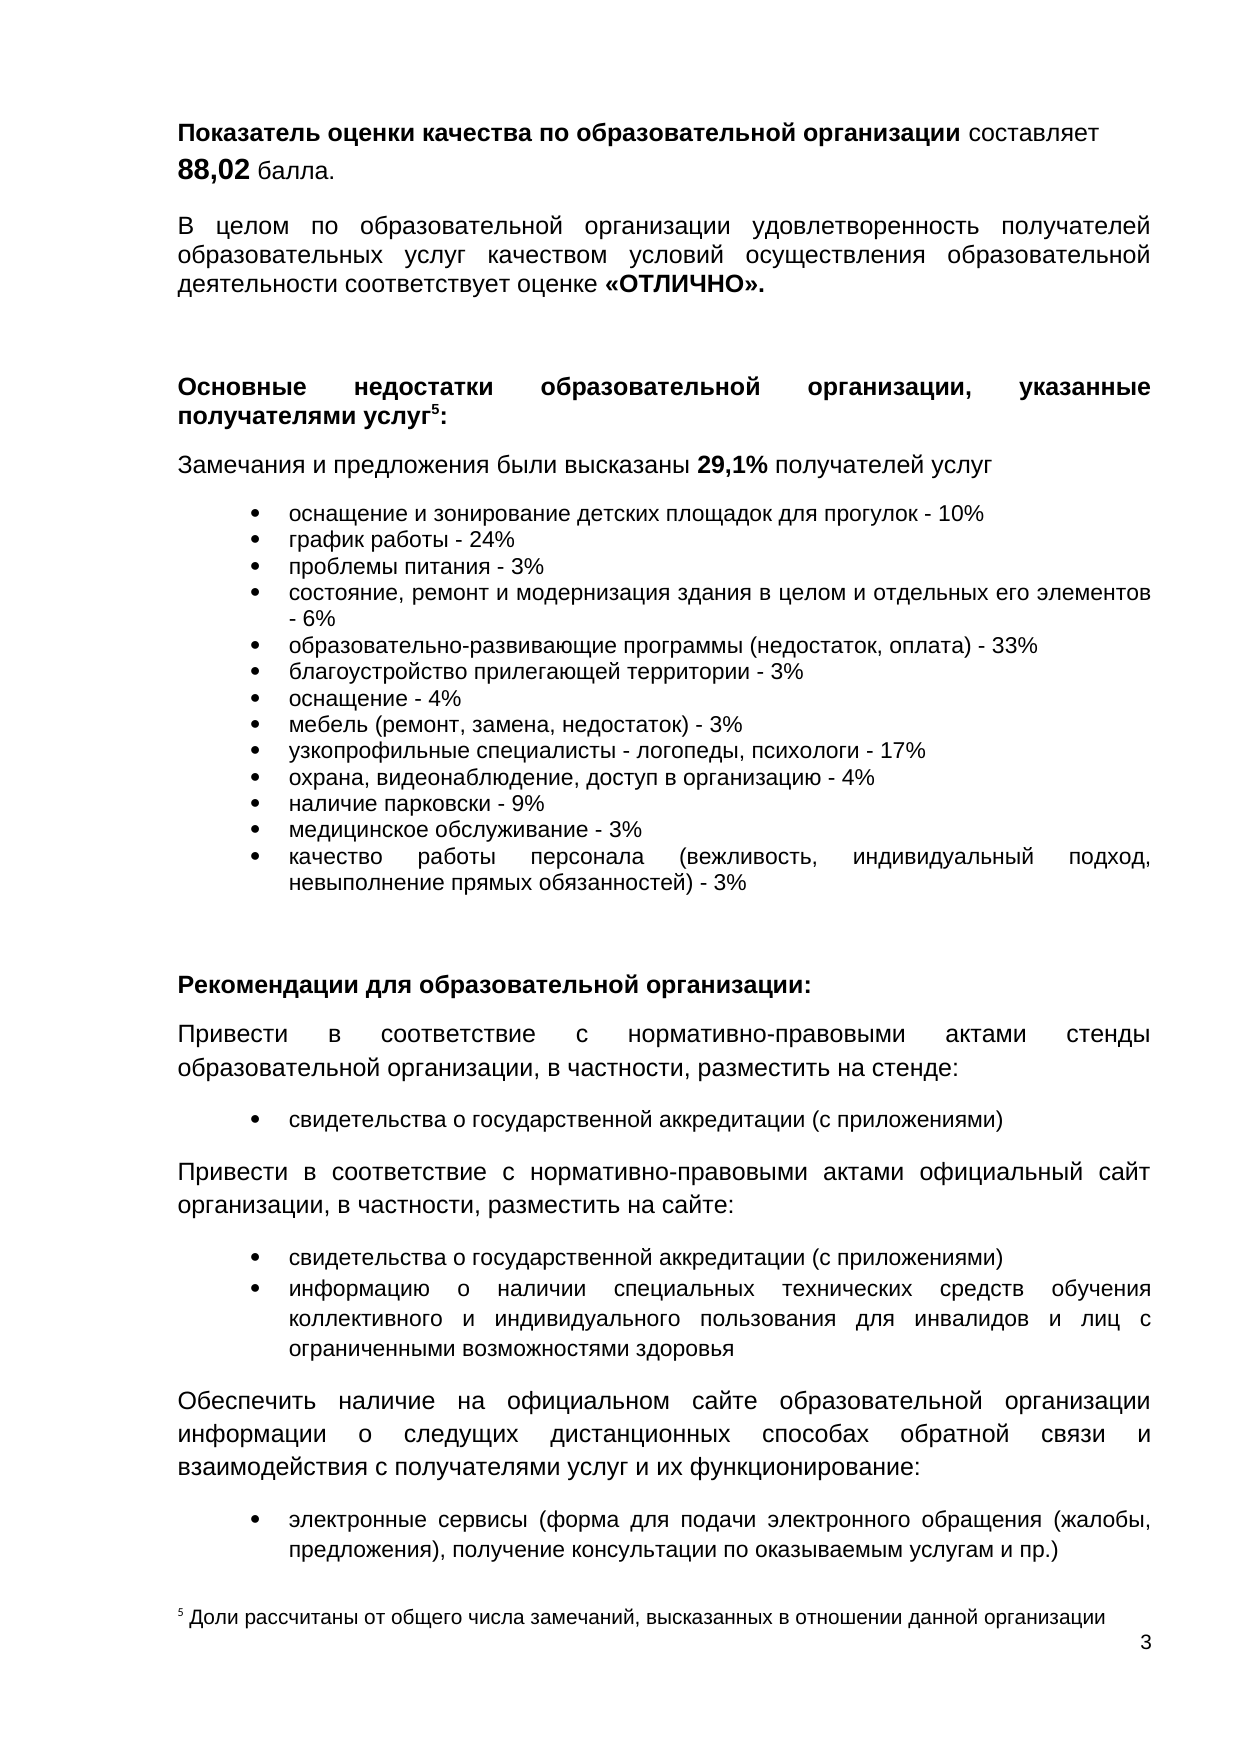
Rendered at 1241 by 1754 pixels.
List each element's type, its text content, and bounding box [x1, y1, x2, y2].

list оснащение и зонирование детских площадок для прогулок - 10% [251, 500, 1152, 526]
text Показатель оценки качества по образовательной организации составляет 88,02 балла. [177, 118, 1152, 185]
list медицинское обслуживание - 3% [251, 816, 1152, 843]
list проблемы питания - 3% [251, 553, 1152, 579]
list благоустройство прилегающей территории - 3% [251, 658, 1152, 684]
list узкопрофильные специалисты - логопеды, психологи - 17% [251, 737, 1152, 763]
list мебель (ремонт, замена, недостаток) - 3% [251, 711, 1152, 737]
list свидетельства о государственной аккредитации (с приложениями) [251, 1244, 1152, 1271]
list образовательно-развивающие программы (недостаток, оплата) - 33% [251, 632, 1152, 658]
list оснащение - 4% [251, 684, 1152, 711]
text В целом по образовательной организации удовлетворенность получателей образовательных услуг качеством условий осуществления образовательной деятельности соответствует оценке «ОТЛИЧНО». [177, 211, 1152, 297]
list электронные сервисы (форма для подачи электронного обращения (жалобы, предложения), получение консультации по оказываемым услугам и пр.) [251, 1506, 1152, 1562]
text Привести в соответствие с нормативно-правовыми актами стенды образовательной организации, в частности, разместить на стенде: [177, 1019, 1152, 1081]
list состояние, ремонт и модернизация здания в целом и отдельных его элементов - 6% [251, 579, 1152, 632]
text Обеспечить наличие на официальном сайте образовательной организации информации о следущих дистанционных способах обратной связи и взаимодействия с получателями услуг и их функционирование: [177, 1386, 1152, 1481]
list качество работы персонала (вежливость, индивидуальный подход, невыполнение прямых обязанностей) - 3% [251, 843, 1152, 895]
text Основные недостатки образовательной организации, указанные получателями услуг: [177, 372, 1152, 429]
list график работы - 24% [251, 526, 1152, 553]
list наличие парковски - 9% [251, 790, 1152, 816]
text Рекомендации для образовательной организации: [177, 970, 1152, 999]
text Замечания и предложения были высказаны 29,1% получателей услуг [177, 450, 1152, 479]
text Привести в соответствие с нормативно-правовыми актами официальный сайт организации, в частности, разместить на сайте: [177, 1157, 1152, 1219]
list свидетельства о государственной аккредитации (с приложениями) [251, 1106, 1152, 1133]
list охрана, видеонаблюдение, доступ в организацию - 4% [251, 763, 1152, 790]
list информацию о наличии специальных технических средств обучения коллективного и индивидуального пользования для инвалидов и лиц с ограниченными возможностями здоровья [251, 1274, 1152, 1361]
